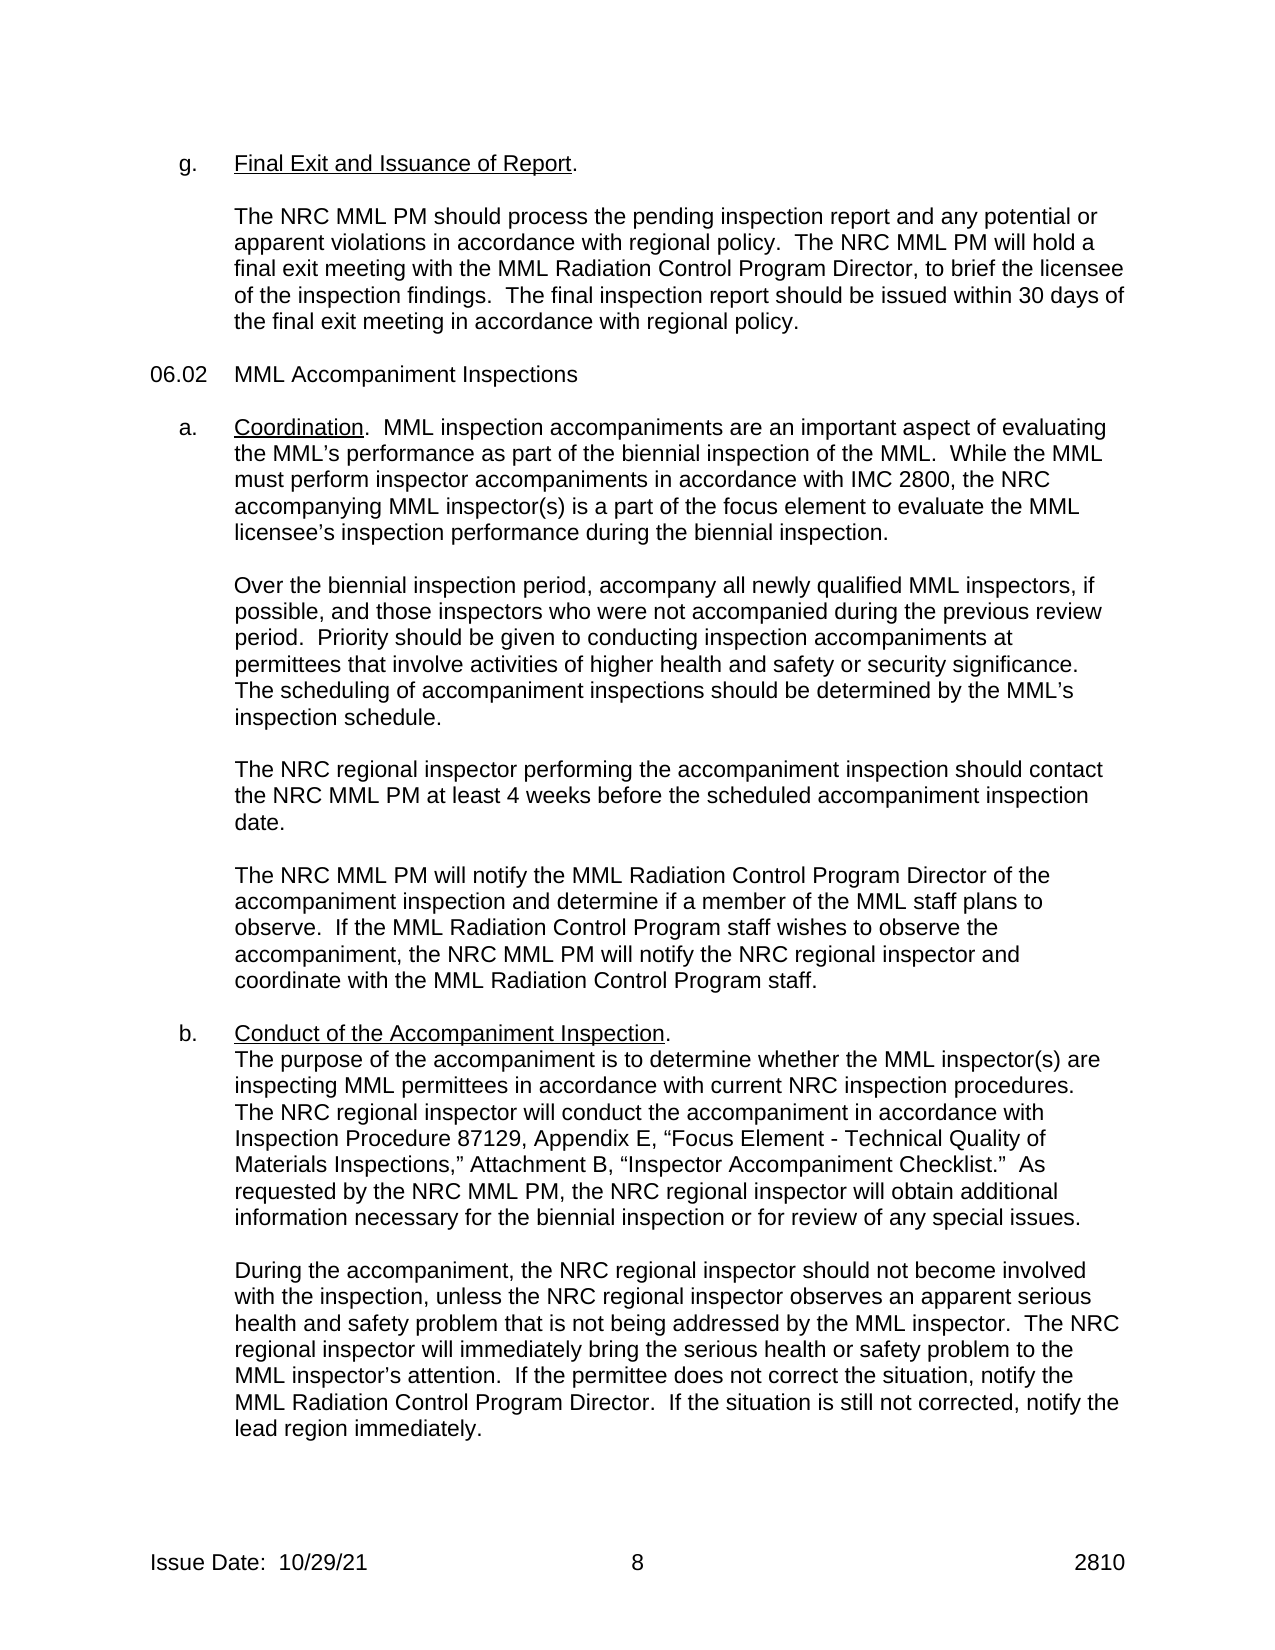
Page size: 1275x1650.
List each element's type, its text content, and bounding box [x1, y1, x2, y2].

text During the accompaniment, the NRC regional inspector should not become involved with the inspection, unless the NRC regional inspector observes an apparent serious health and safety problem that is not being addressed by the MML inspector. The NRC regional inspector will immediately bring the serious health or safety problem to the MML inspector’s attention. If the permittee does not correct the situation, notify the MML Radiation Control Program Director. If the situation is still not corrected, notify the lead region immediately. [234, 1257, 1125, 1441]
list Conduct of the Accompaniment Inspection. [178, 1020, 1125, 1046]
text The NRC MML PM should process the pending inspection report and any potential or apparent violations in accordance with regional policy. The NRC MML PM will hold a final exit meeting with the MML Radiation Control Program Director, to brief the licensee of the inspection findings. The final inspection report should be issued within 30 days of the final exit meeting in accordance with regional policy. [234, 203, 1125, 334]
list Coordination. MML inspection accompaniments are an important aspect of evaluating the MML’s performance as part of the biennial inspection of the MML. While the MML must perform inspector accompaniments in accordance with IMC 2800, the NRC accompanying MML inspector(s) is a part of the focus element to evaluate the MML licensee’s inspection performance during the biennial inspection. [178, 413, 1125, 545]
text g. Final Exit and Issuance of Report. [178, 150, 1125, 176]
text 06.02 MML Accompaniment Inspections [150, 361, 1125, 387]
text The NRC MML PM will notify the MML Radiation Control Program Director of the accompaniment inspection and determine if a member of the MML staff plans to observe. If the MML Radiation Control Program staff wishes to observe the accompaniment, the NRC MML PM will notify the NRC regional inspector and coordinate with the MML Radiation Control Program staff. [234, 862, 1125, 993]
text Over the biennial inspection period, accompany all newly qualified MML inspectors, if possible, and those inspectors who were not accompanied during the previous review period. Priority should be given to conducting inspection accompaniments at permittees that involve activities of higher health and safety or security significance. The scheduling of accompaniment inspections should be determined by the MML’s inspection schedule. [233, 572, 1125, 730]
text The NRC regional inspector performing the accompaniment inspection should contact the NRC MML PM at least 4 weeks before the scheduled accompaniment inspection date. [234, 756, 1125, 835]
text The purpose of the accompaniment is to determine whether the MML inspector(s) are inspecting MML permittees in accordance with current NRC inspection procedures. The NRC regional inspector will conduct the accompaniment in accordance with Inspection Procedure 87129, Appendix E, “Focus Element - Technical Quality of Materials Inspections,” Attachment B, “Inspector Accompaniment Checklist.” As requested by the NRC MML PM, the NRC regional inspector will obtain additional information necessary for the biennial inspection or for review of any special issues. [234, 1046, 1125, 1231]
